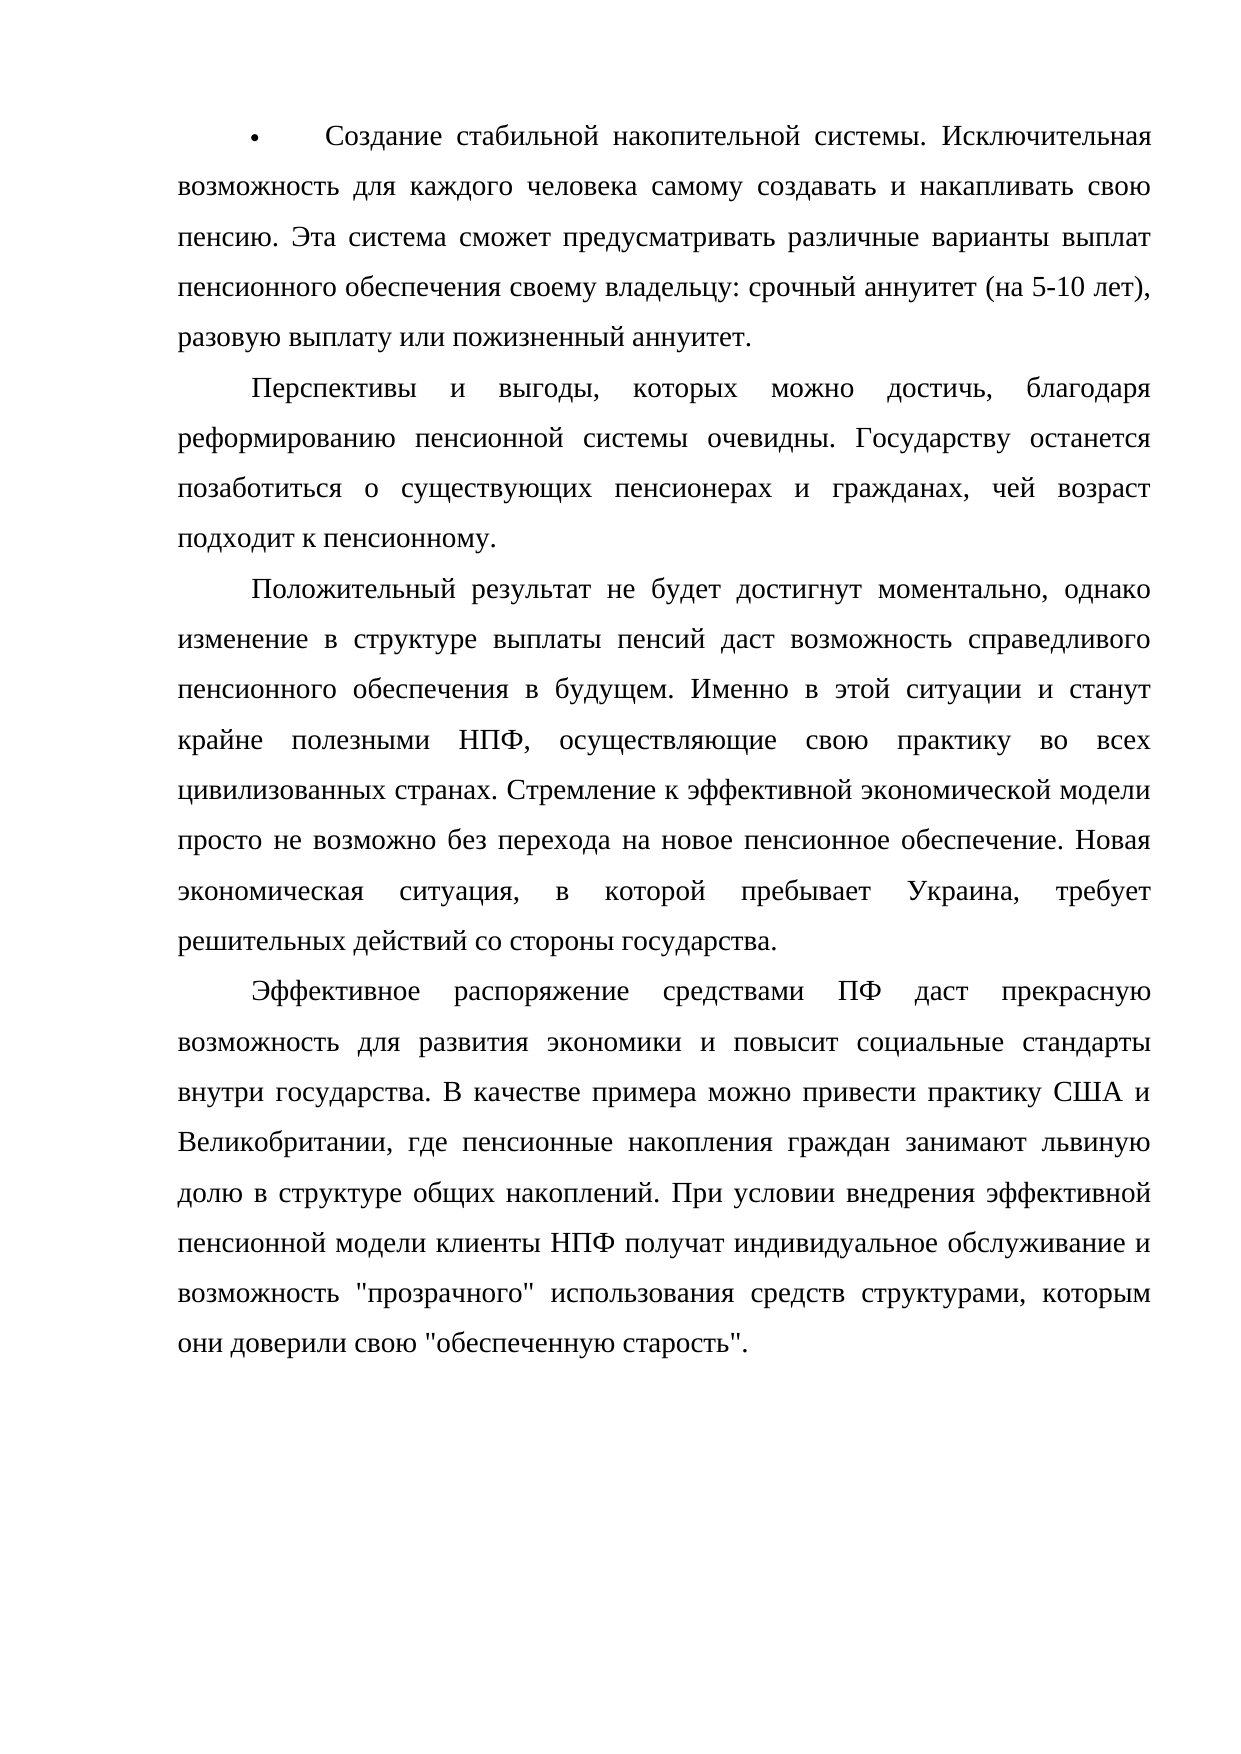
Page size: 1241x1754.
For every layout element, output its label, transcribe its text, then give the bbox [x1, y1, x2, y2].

text Перспективы и выгоды, которых можно достичь, благодаря реформированию пенсионной системы очевидны. Государству останется позаботиться о существующих пенсионерах и гражданах, чей возраст подходит к пенсионному. [177, 370, 1152, 554]
text Эффективное распоряжение средствами ПФ даст прекрасную возможность для развития экономики и повысит социальные стандарты внутри государства. В качестве примера можно привести практику США и Великобритании, где пенсионные накопления граждан занимают львиную долю в структуре общих накоплений. При условии внедрения эффективной пенсионной модели клиенты НПФ получат индивидуальное обслуживание и возможность "прозрачного" использования средств структурами, которым они доверили свою "обеспеченную старость". [177, 973, 1152, 1359]
text Положительный результат не будет достигнут моментально, однако изменение в структуре выплаты пенсий даст возможность справедливого пенсионного обеспечения в будущем. Именно в этой ситуации и станут крайне полезными НПФ, осуществляющие свою практику во всех цивилизованных странах. Стремление к эффективной экономической модели просто не возможно без перехода на новое пенсионное обеспечение. Новая экономическая ситуация, в которой пребывает Украина, требует решительных действий со стороны государства. [177, 571, 1152, 957]
list Создание стабильной накопительной системы. Исключительная возможность для каждого человека самому создавать и накапливать свою пенсию. Эта система сможет предусматривать различные варианты выплат пенсионного обеспечения своему владельцу: срочный аннуитет (на 5-10 лет), разовую выплату или пожизненный аннуитет. [177, 118, 1152, 353]
